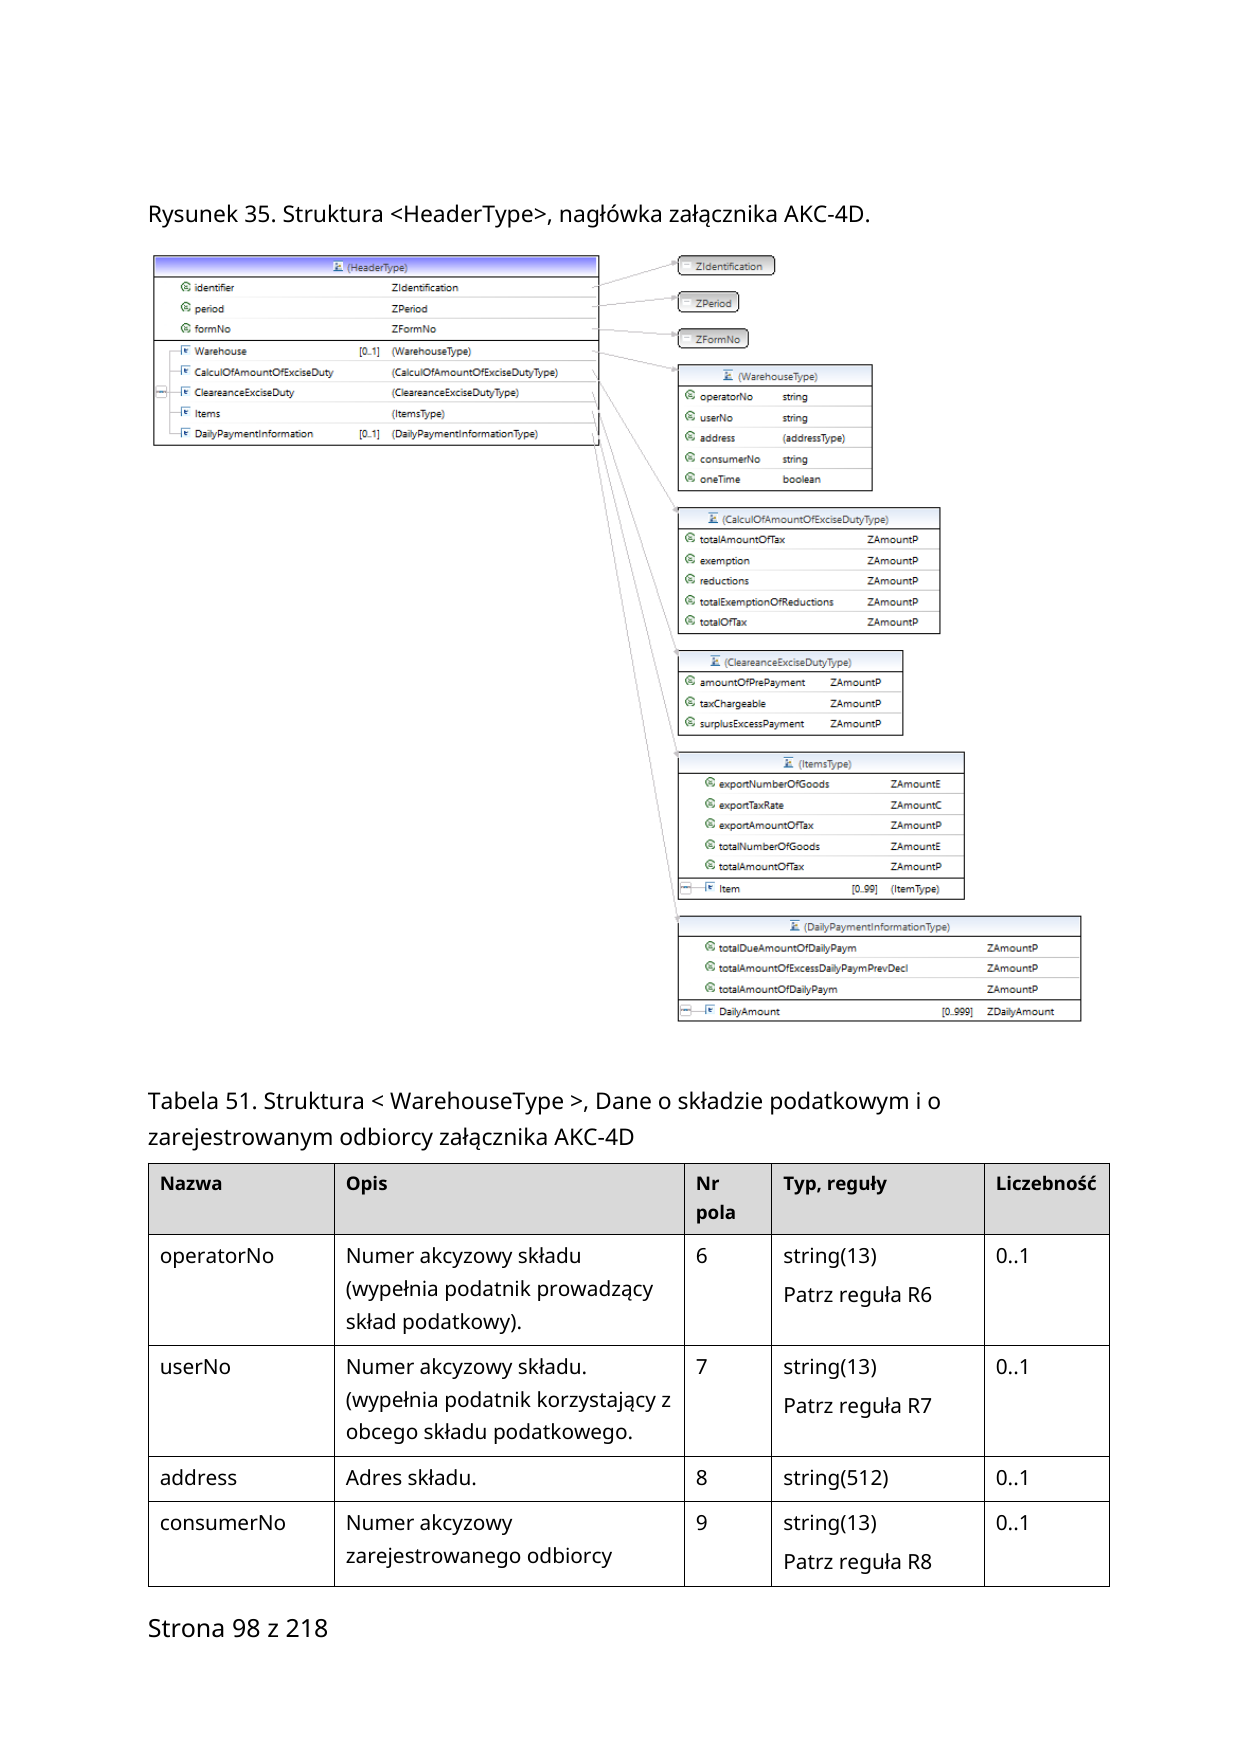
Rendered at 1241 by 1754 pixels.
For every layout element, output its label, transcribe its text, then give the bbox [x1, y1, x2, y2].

text Rysunek 35. Struktura <HeaderType>, nagłówka załącznika AKC-4D. [148, 198, 1092, 229]
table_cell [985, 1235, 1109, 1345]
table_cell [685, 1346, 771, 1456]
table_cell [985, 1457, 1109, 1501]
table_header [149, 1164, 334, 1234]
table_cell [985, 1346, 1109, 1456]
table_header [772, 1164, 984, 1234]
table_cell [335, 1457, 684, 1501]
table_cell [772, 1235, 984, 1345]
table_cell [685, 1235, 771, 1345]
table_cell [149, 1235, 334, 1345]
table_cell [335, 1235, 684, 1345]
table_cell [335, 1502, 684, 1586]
text Tabela 51. Struktura < WarehouseType >, Dane o składzie podatkowym i o zarejestrowanym odbiorcy załącznika AKC-4D [148, 1084, 1092, 1152]
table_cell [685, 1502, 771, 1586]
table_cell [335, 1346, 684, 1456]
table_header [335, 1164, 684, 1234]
picture [147, 250, 1092, 1030]
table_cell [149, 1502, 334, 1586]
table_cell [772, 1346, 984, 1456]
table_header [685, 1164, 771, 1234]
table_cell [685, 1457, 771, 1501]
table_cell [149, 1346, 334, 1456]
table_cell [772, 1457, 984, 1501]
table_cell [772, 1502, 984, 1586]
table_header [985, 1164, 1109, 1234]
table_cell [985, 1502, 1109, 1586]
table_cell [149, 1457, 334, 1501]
